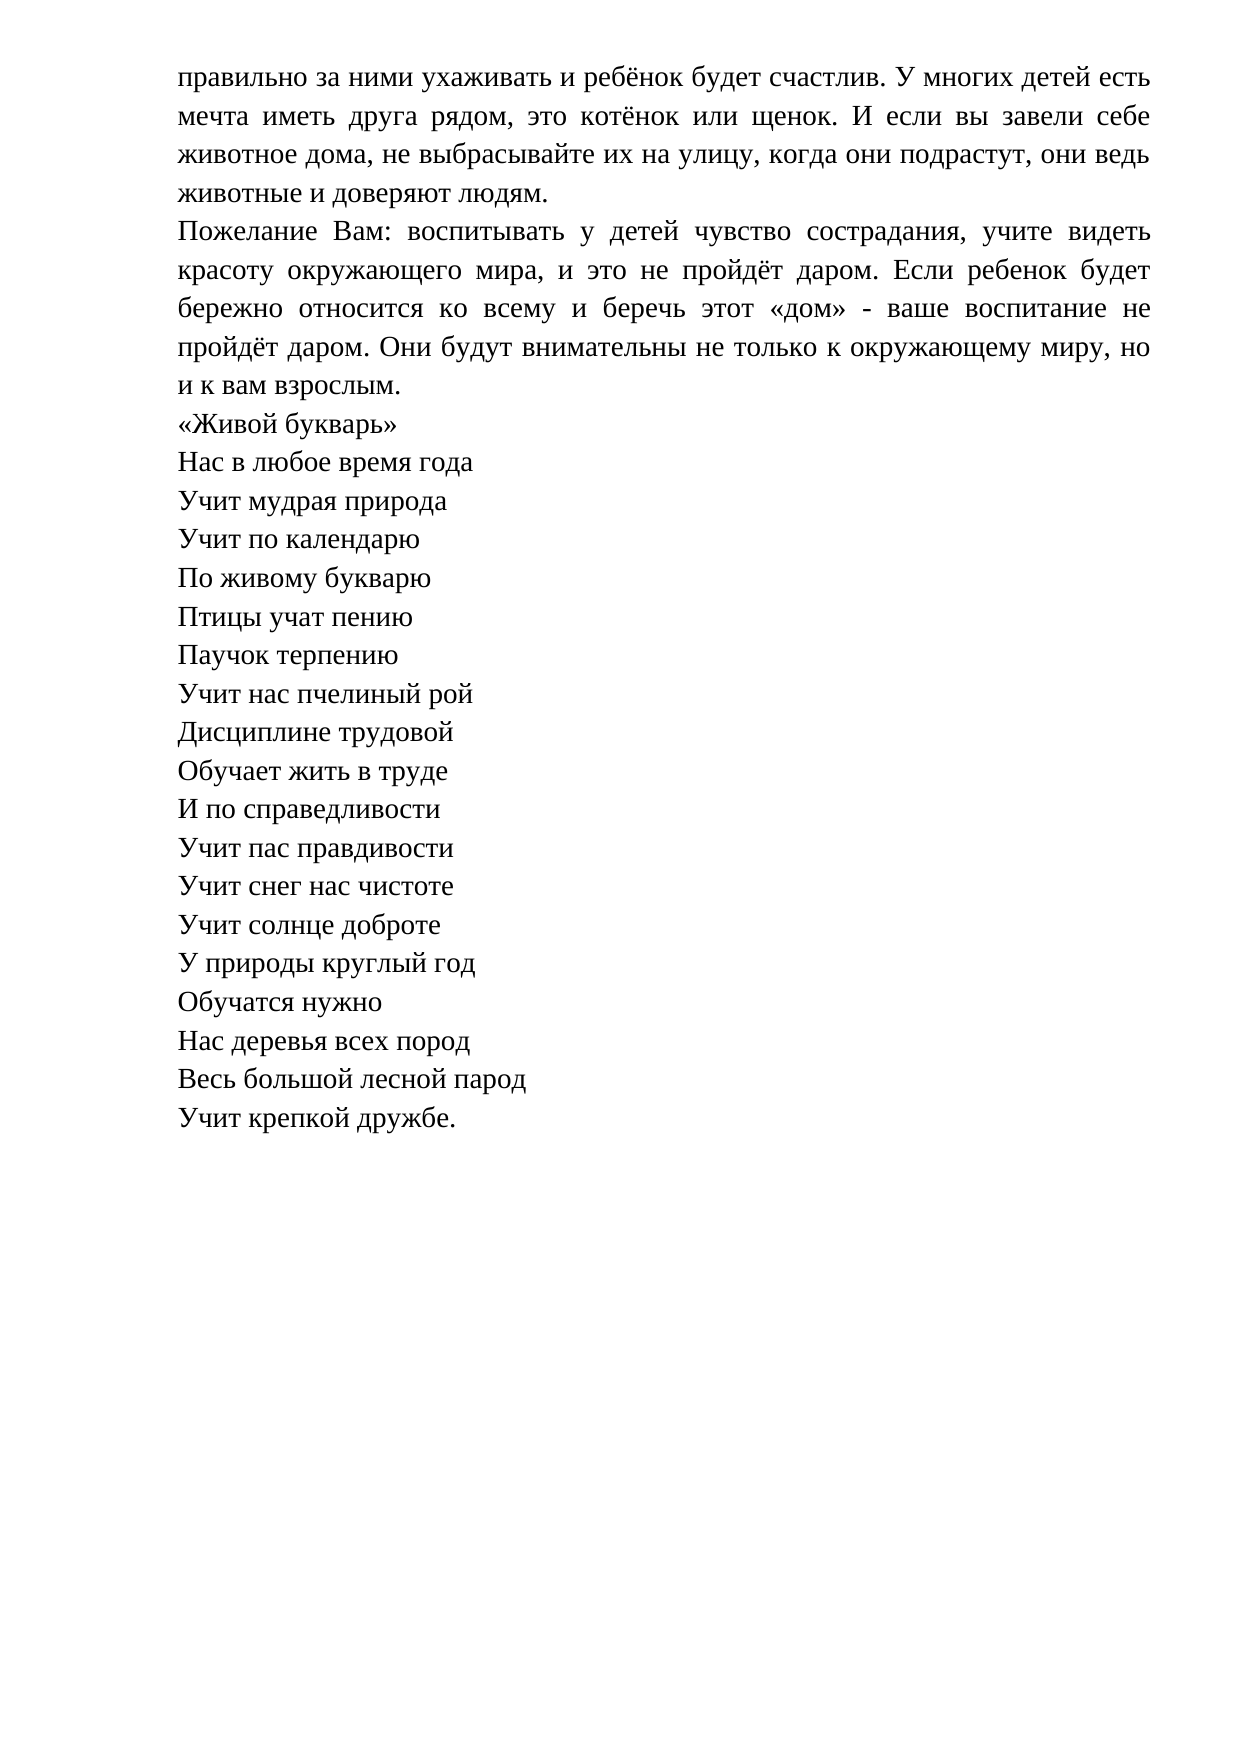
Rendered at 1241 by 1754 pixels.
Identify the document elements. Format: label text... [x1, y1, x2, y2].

text Учит мудрая природа [177, 483, 1152, 517]
text По живому букварю [177, 560, 1152, 594]
text Учит солнце доброте [177, 907, 1152, 941]
text Нас деревья всех пород [177, 1023, 1152, 1056]
text Обучает жить в труде [177, 753, 1152, 786]
text Дисциплине трудовой [177, 714, 1152, 748]
text Пожелание Вам: воспитывать у детей чувство сострадания, учите видеть красоту окружающего мира, и это не пройдёт даром. Если ребенок будет бережно относится ко всему и беречь этот «дом» - ваше воспитание не пройдёт даром. Они будут внимательны не только к окружающему миру, но и к вам взрослым. [177, 213, 1152, 401]
text Учит снег нас чистоте [177, 868, 1152, 902]
text И по справедливости [177, 791, 1152, 825]
text Весь большой лесной парод [177, 1061, 1152, 1095]
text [177, 59, 1152, 208]
text Обучатся нужно [177, 984, 1152, 1018]
text Птицы учат пению [177, 599, 1152, 632]
text Учит по календарю [177, 522, 1152, 555]
text Учит пас правдивости [177, 830, 1152, 863]
text Учит нас пчелиный рой [177, 676, 1152, 709]
text Учит крепкой дружбе. [177, 1100, 1152, 1133]
text Паучок терпению [177, 637, 1152, 671]
text У природы круглый год [177, 946, 1152, 979]
text «Живой букварь» [177, 406, 1152, 439]
text Нас в любое время года [177, 444, 1152, 478]
